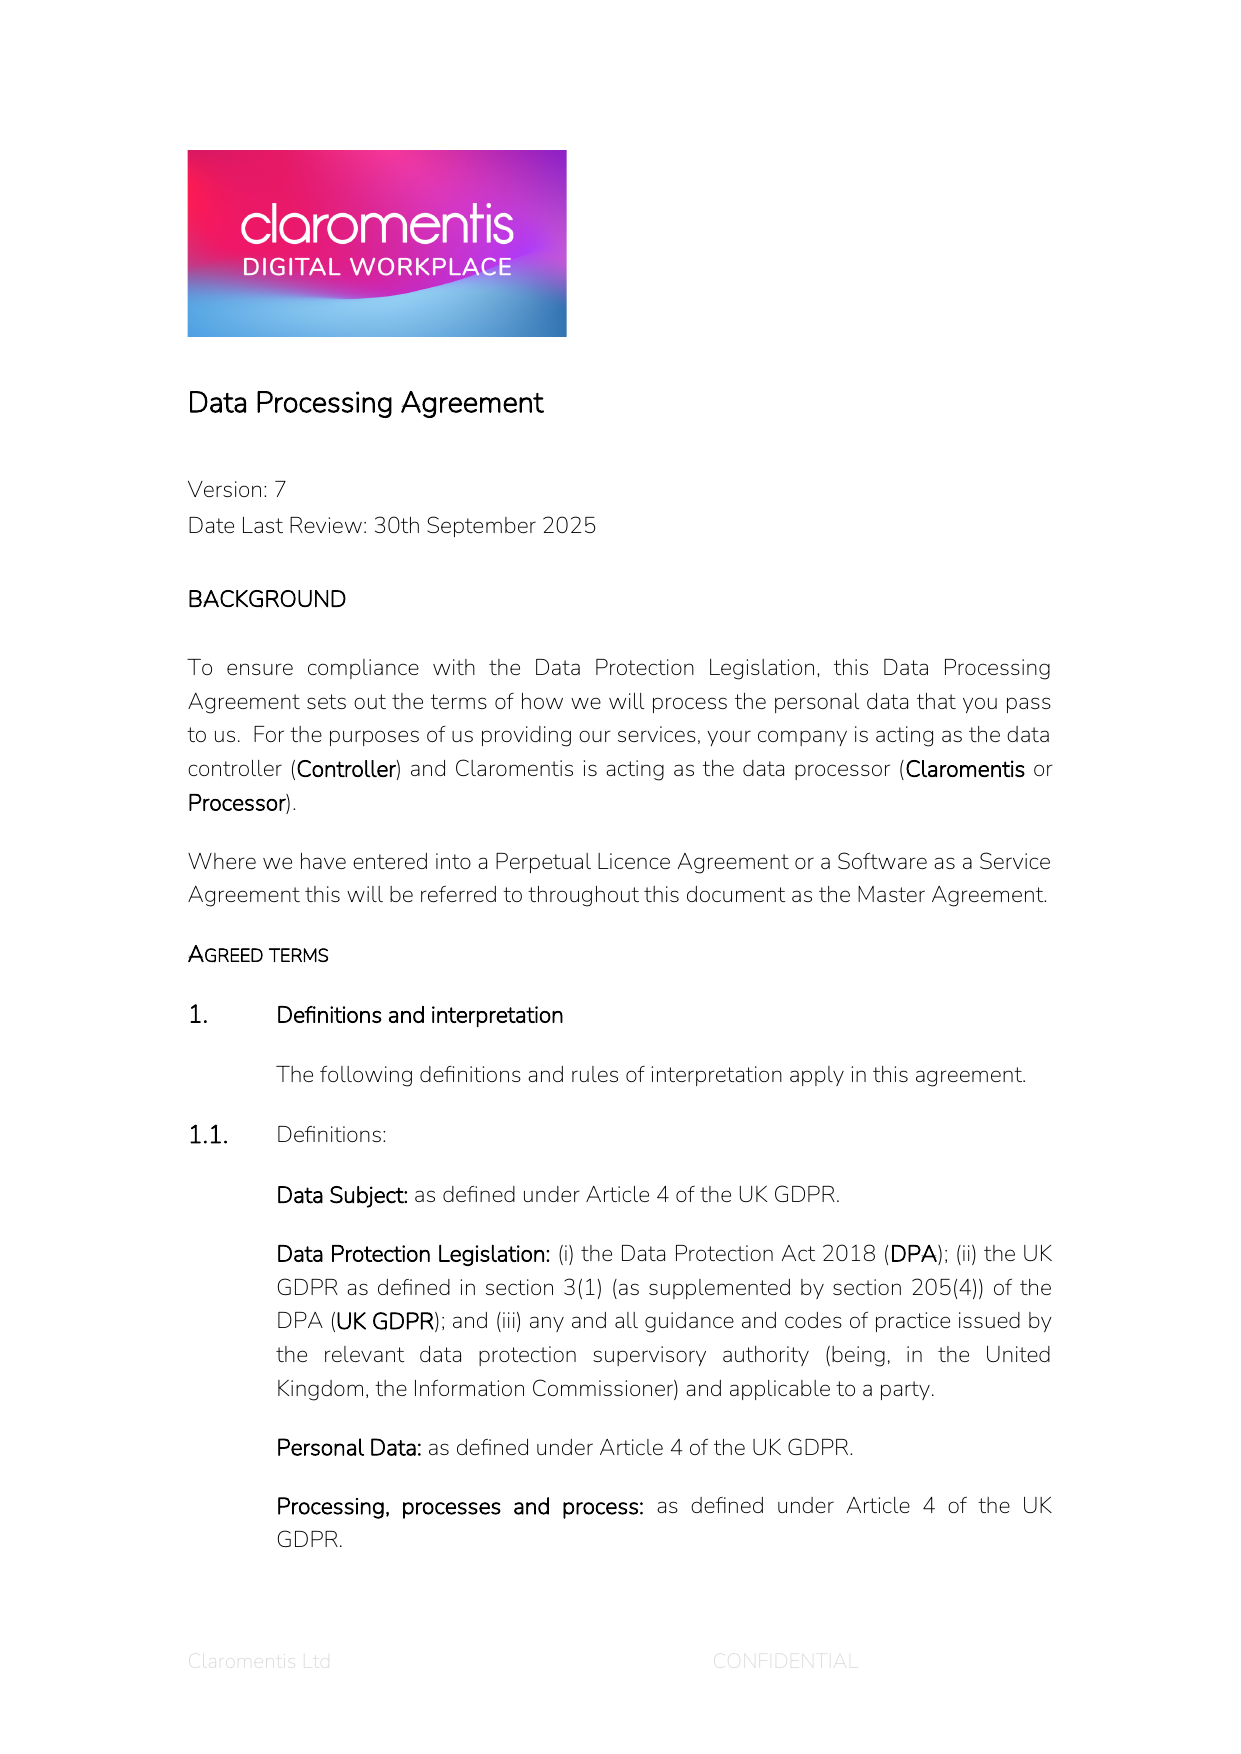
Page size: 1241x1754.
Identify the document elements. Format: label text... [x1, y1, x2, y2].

text BACKGROUND [187, 583, 1053, 614]
text Agreed terms [187, 938, 1053, 969]
list Definitions and interpretation [187, 997, 1053, 1031]
text Processing, processes and process: as defined under Article 4 of the UK GDPR. [276, 1491, 1053, 1556]
text To ensure compliance with the Data Protection Legislation, this Data Processing Agreement sets out the terms of how we will process the personal data that you pass to us. For the purposes of us providing our services, your company is acting as the data controller (Controller) and Claromentis is acting as the data processor (Claromentis or Processor). [187, 652, 1053, 818]
text Version: 7 [187, 474, 1053, 505]
list Definitions: [187, 1118, 1053, 1152]
text Personal Data: as defined under Article 4 of the UK GDPR. [276, 1432, 1053, 1463]
text Data Subject: as defined under Article 4 of the UK GDPR. [276, 1179, 1053, 1211]
text Where we have entered into a Perpetual Licence Agreement or a Software as a Service Agreement this will be referred to throughout this document as the Master Agreement. [187, 846, 1053, 911]
text Data Processing Agreement [187, 382, 1053, 422]
text The following definitions and rules of interpretation apply in this agreement. [276, 1059, 1053, 1090]
picture [187, 150, 567, 337]
text Date Last Review: 30th September 2025 [187, 510, 1053, 541]
text Data Protection Legislation: (i) the Data Protection Act 2018 (DPA); (ii) the UK GDPR as defined in section 3(1) (as supplemented by section 205(4)) of the DPA (UK GDPR); and (iii) any and all guidance and codes of practice issued by the relevant data protection supervisory authority (being, in the United Kingdom, the Information Commissioner) and applicable to a party. [276, 1238, 1053, 1404]
